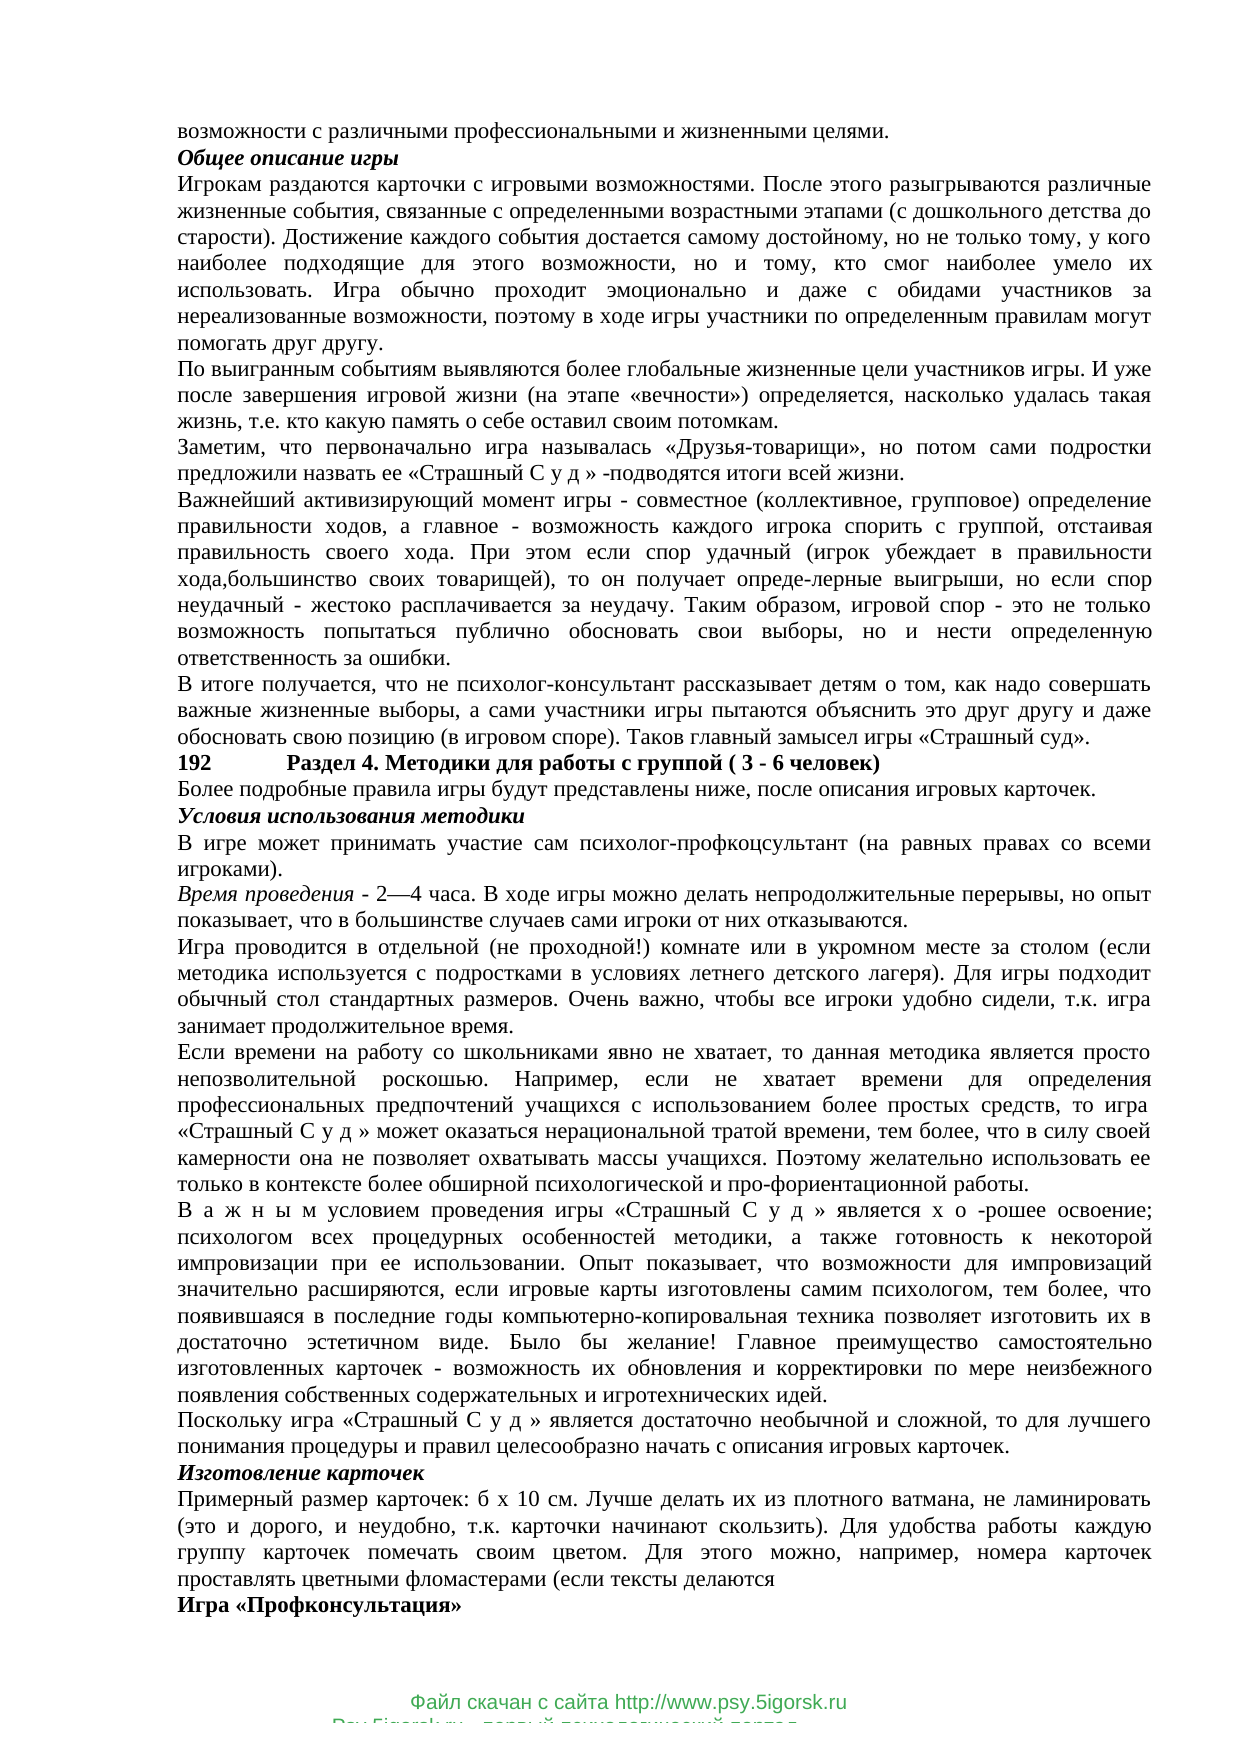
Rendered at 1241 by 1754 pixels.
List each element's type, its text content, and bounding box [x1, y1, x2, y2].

text Время проведения - 2—4 часа. В ходе игры можно делать непродолжительные перерывы, но опыт показывает, что в большинстве случаев сами игроки от них отказываются. [177, 881, 1152, 933]
subtitle 192 Раздел 4. Методики для работы с группой ( 3 - 6 человек) [177, 750, 1240, 776]
text Заметим, что первоначально игра называлась «Друзья-товарищи», но потом сами подростки предложили назвать ее «Страшный С у д » -подводятся итоги всей жизни. [177, 434, 1152, 486]
text В игре может принимать участие сам психолог-профкоцсультант (на равных правах со всеми игроками). [177, 828, 1152, 881]
subtitle Общее описание игры [177, 144, 1240, 170]
text Примерный размер карточек: б х 10 см. Лучше делать их из плотного ватмана, не ламинировать (это и дорого, и неудобно, т.к. карточки начинают скользить). Для удобства работы каждую группу карточек помечать своим цветом. Для этого можно, например, номера карточек проставлять цветными фломастерами (если тексты делаются [177, 1486, 1152, 1591]
text «Страшный С у д » может оказаться нерациональной тратой времени, тем более, что в силу своей камерности она не позволяет охватывать массы учащихся. Поэтому желательно использовать ее только в контексте более обширной психологической и про-фориентационной работы. [177, 1117, 1152, 1196]
text Более подробные правила игры будут представлены ниже, после описания игровых карточек. [177, 776, 1240, 802]
subtitle Условия использования методики [177, 803, 1240, 828]
text Поскольку игра «Страшный С у д » является достаточно необычной и сложной, то для лучшего понимания процедуры и правил целесообразно начать с описания игровых карточек. [177, 1407, 1152, 1459]
text В итоге получается, что не психолог-консультант рассказывает детям о том, как надо совершать важные жизненные выборы, а сами участники игры пытаются объяснить это друг другу и даже обосновать свою позицию (в игровом споре). Таков главный замысел игры «Страшный суд». [177, 670, 1152, 749]
text В а ж н ы м условием проведения игры «Страшный С у д » является х о -рошее освоение; психологом всех процедурных особенностей методики, а также готовность к некоторой импровизации при ее использовании. Опыт показывает, что возможности для импровизаций значительно расширяются, если игровые карты изготовлены самим психологом, тем более, что появившаяся в последние годы компьютерно-копировальная техника позволяет изготовить их в достаточно эстетичном виде. Было бы желание! Главное преимущество самостоятельно изготовленных карточек - возможность их обновления и корректировки по мере неизбежного появления собственных содержательных и игротехнических идей. [177, 1196, 1153, 1407]
subtitle Изготовление карточек [177, 1459, 1240, 1486]
subtitle Игра «Профконсультация» [177, 1591, 1240, 1618]
text Если времени на работу со школьниками явно не хватает, то данная методика является просто непозволительной роскошью. Например, если не хватает времени для определения профессиональных предпочтений учащихся с использованием более простых средств, то игра [177, 1038, 1152, 1117]
text Важнейший активизирующий момент игры - совместное (коллективное, групповое) определение правильности ходов, а главное - возможность каждого игрока спорить с группой, отстаивая правильность своего хода. При этом если спор удачный (игрок убеждает в правильности хода,большинство своих товарищей), то он получает опреде-лерные выигрыши, но если спор неудачный - жестоко расплачивается за неудачу. Таким образом, игровой спор - это не только возможность попытаться публично обосновать свои выборы, но и нести определенную ответственность за ошибки. [177, 486, 1153, 670]
text Игра проводится в отдельной (не проходной!) комнате или в укромном месте за столом (если методика используется с подростками в условиях летнего детского лагеря). Для игры подходит обычный стол стандартных размеров. Очень важно, чтобы все игроки удобно сидели, т.к. игра занимает продолжительное время. [177, 933, 1152, 1038]
text возможности с различными профессиональными и жизненными целями. [177, 117, 1240, 144]
text По выигранным событиям выявляются более глобальные жизненные цели участников игры. И уже после завершения игровой жизни (на этапе «вечности») определяется, насколько удалась такая жизнь, т.е. кто какую память о себе оставил своим потомкам. [177, 355, 1153, 434]
text Игрокам раздаются карточки с игровыми возможностями. После этого разыгрываются различные жизненные события, связанные с определенными возрастными этапами (с дошкольного детства до старости). Достижение каждого события достается самому достойному, но не только тому, у кого наиболее подходящие для этого возможности, но и тому, кто смог наиболее умело их использовать. Игра обычно проходит эмоционально и даже с обидами участников за нереализованные возможности, поэтому в ходе игры участники по определенным правилам могут помогать друг другу. [177, 170, 1153, 355]
